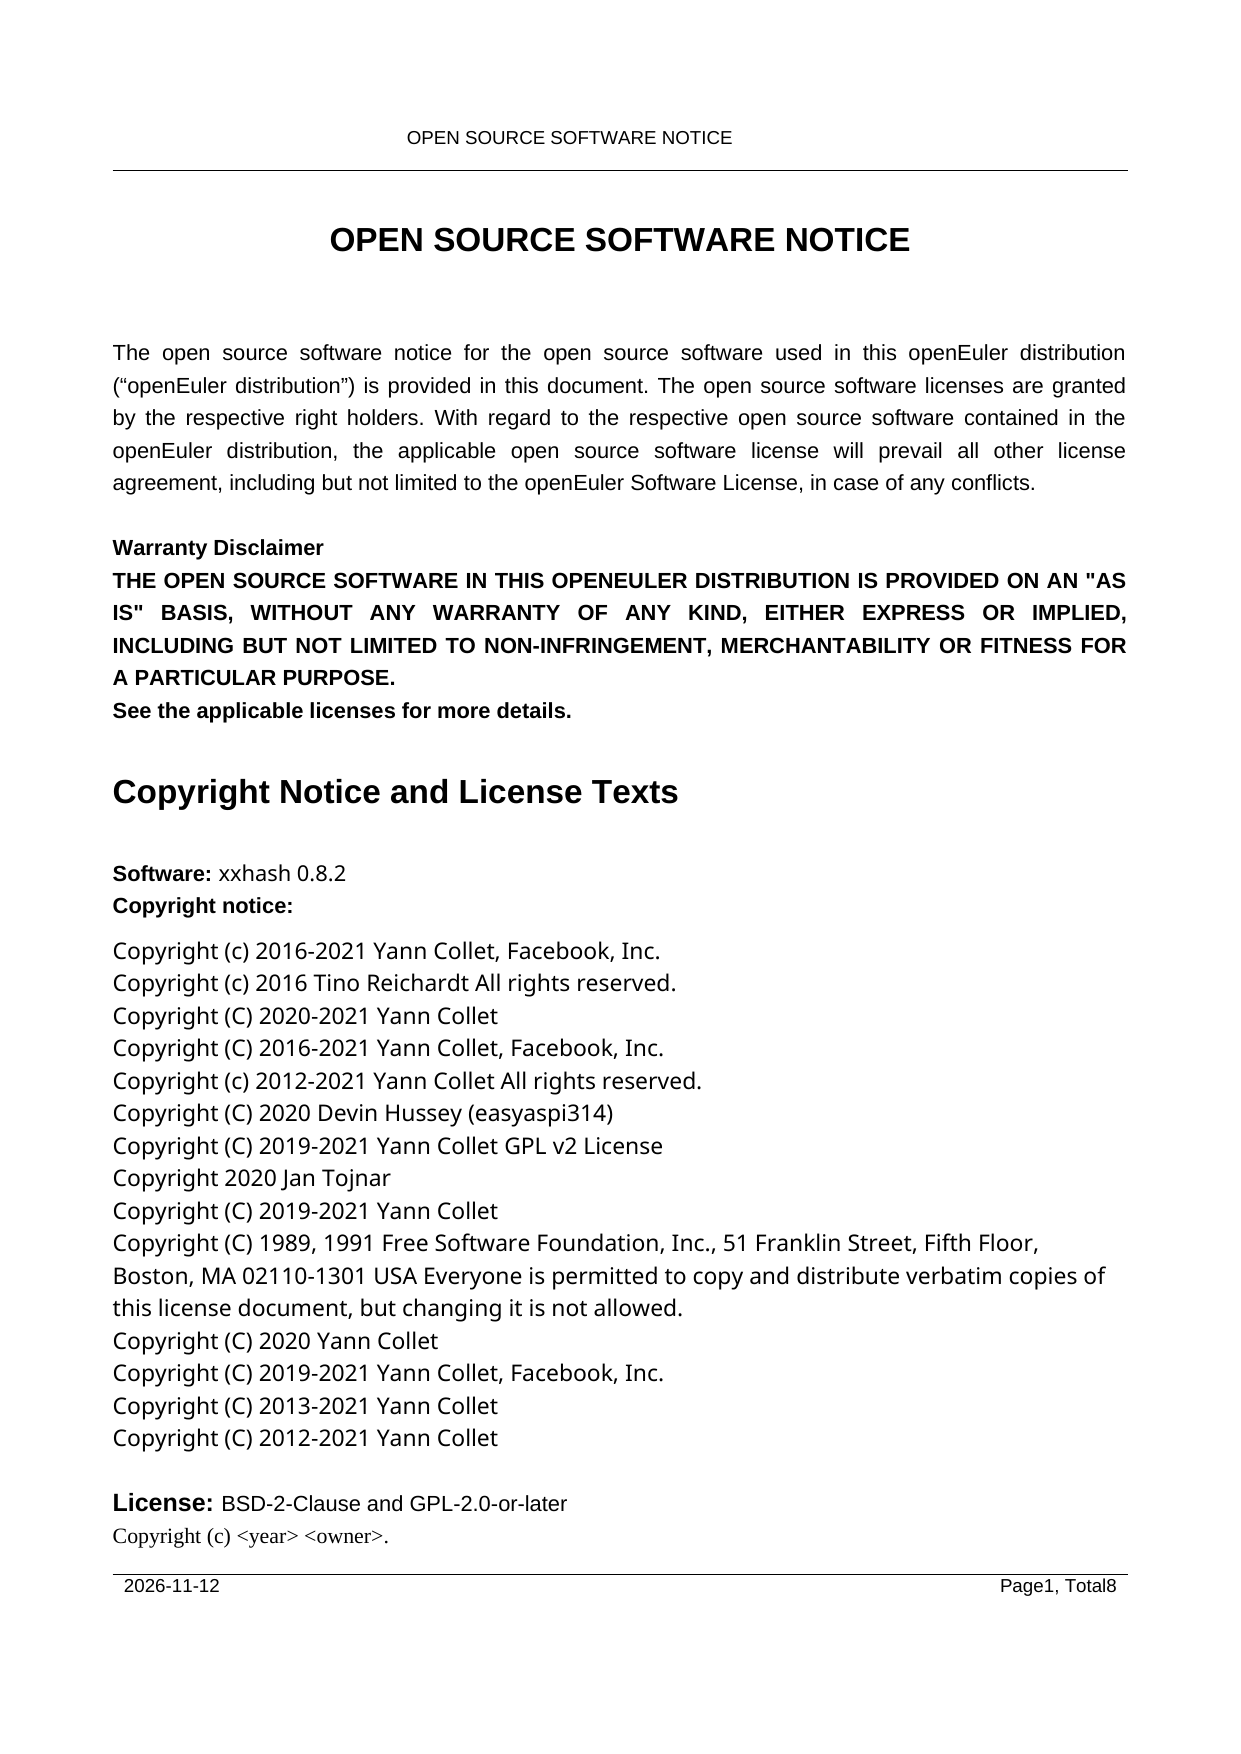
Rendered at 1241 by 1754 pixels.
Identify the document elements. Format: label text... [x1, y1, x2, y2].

text License: BSD-2-Clause and GPL-2.0-or-later [112, 1486, 1128, 1519]
text Copyright notice: [112, 889, 1128, 921]
text The open source software notice for the open source software used in this openEuler distribution (“openEuler distribution”) is provided in this document. The open source software licenses are granted by the respective right holders. With regard to the respective open source software contained in the openEuler distribution, the applicable open source software license will prevail all other license agreement, including but not limited to the openEuler Software License, in case of any conflicts. [112, 336, 1128, 499]
text OPEN SOURCE SOFTWARE NOTICE [112, 206, 1128, 271]
text Copyright (c) 2016-2021 Yann Collet, Facebook, Inc. Copyright (c) 2016 Tino Reichardt All rights reserved. Copyright (C) 2020-2021 Yann Collet Copyright (C) 2016-2021 Yann Collet, Facebook, Inc. Copyright (c) 2012-2021 Yann Collet All rights reserved. Copyright (C) 2020 Devin Hussey (easyaspi314) Copyright (C) 2019-2021 Yann Collet GPL v2 License Copyright 2020 Jan Tojnar Copyright (C) 2019-2021 Yann Collet Copyright (C) 1989, 1991 Free Software Foundation, Inc., 51 Franklin Street, Fifth Floor, Boston, MA 02110-1301 USA Everyone is permitted to copy and distribute verbatim copies of this license document, but changing it is not allowed. Copyright (C) 2020 Yann Collet Copyright (C) 2019-2021 Yann Collet, Facebook, Inc. Copyright (C) 2013-2021 Yann Collet Copyright (C) 2012-2021 Yann Collet [112, 934, 1128, 1486]
title Software: xxhash 0.8.2 [112, 856, 1128, 889]
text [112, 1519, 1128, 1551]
text Copyright Notice and License Texts [112, 759, 1128, 824]
text Warranty Disclaimer [112, 531, 1128, 564]
text THE OPEN SOURCE SOFTWARE IN THIS OPENEULER DISTRIBUTION IS PROVIDED ON AN "AS IS" BASIS, WITHOUT ANY WARRANTY OF ANY KIND, EITHER EXPRESS OR IMPLIED, INCLUDING BUT NOT LIMITED TO NON-INFRINGEMENT, MERCHANTABILITY OR FITNESS FOR A PARTICULAR PURPOSE. See the applicable licenses for more details. [112, 564, 1128, 726]
